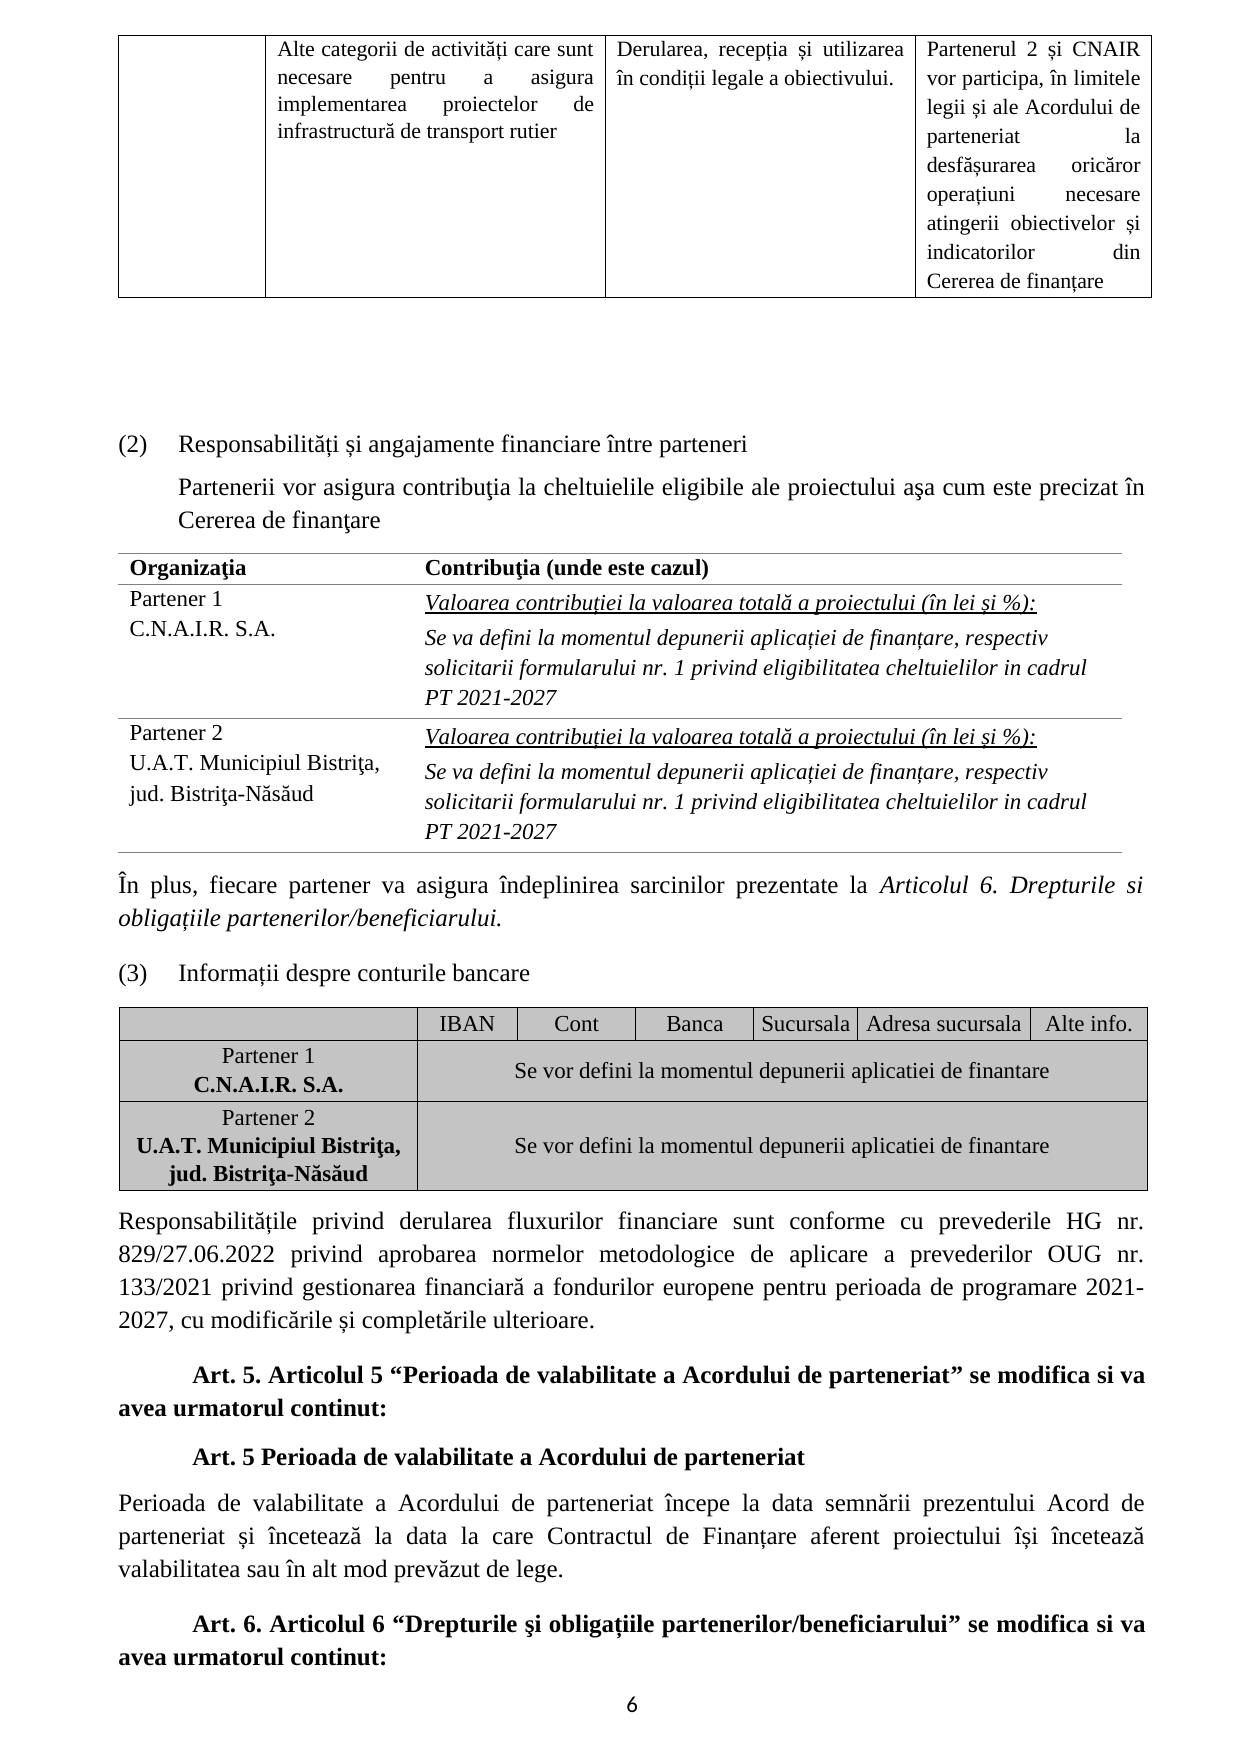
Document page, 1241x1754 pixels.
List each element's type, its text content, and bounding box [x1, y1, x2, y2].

table_cell Valoarea contribuției la valoarea totală a proiectului (în lei și %): Se va defini la momentul depunerii aplicației de finanțare, respectiv solicitarii formularului nr. 1 privind eligibilitatea cheltuielilor in cadrul PT 2021-2027 [413, 719, 1122, 852]
table_cell Se vor defini la momentul depunerii aplicatiei de finantare [418, 1102, 1147, 1190]
table_header Alte info. [1031, 1008, 1147, 1040]
table_cell Partener 1 C.N.A.I.R. S.A. [118, 585, 413, 718]
table_header Banca [636, 1008, 753, 1040]
text Art. 6. Articolul 6 “Drepturile şi obligațiile partenerilor/beneficiarului” se modifica si va avea urmatorul continut: [118, 1609, 1146, 1671]
table_cell Partener 1 C.N.A.I.R. S.A. [120, 1041, 417, 1101]
list În plus, fiecare partener va asigura îndeplinirea sarcinilor prezentate la Articolul 6. Drepturile si obligațiile partenerilor/beneficiarului. [118, 870, 1146, 932]
table_header Adresa sucursala [858, 1008, 1030, 1040]
table_header Contribuţia (unde este cazul) [413, 554, 1122, 584]
table_header [120, 1008, 417, 1040]
table_cell Partener 2 U.A.T. Municipiul Bistriţa, jud. Bistriţa-Năsăud [118, 719, 413, 852]
text Perioada de valabilitate a Acordului de parteneriat începe la data semnării prezentului Acord de parteneriat și încetează la data la care Contractul de Finanțare aferent proiectului își încetează valabilitatea sau în alt mod prevăzut de lege. [118, 1488, 1146, 1583]
table_cell Partenerul 2 și CNAIR vor participa, în limitele legii și ale Acordului de parteneriat la desfășurarea oricăror operațiuni necesare atingerii obiectivelor și indicatorilor din Cererea de finanțare [916, 36, 1151, 297]
table_header IBAN [418, 1008, 517, 1040]
table_cell Valoarea contribuției la valoarea totală a proiectului (în lei și %): Se va defini la momentul depunerii aplicației de finanțare, respectiv solicitarii formularului nr. 1 privind eligibilitatea cheltuielilor in cadrul PT 2021-2027 [413, 585, 1122, 718]
table_cell Partener 2 U.A.T. Municipiul Bistriţa, jud. Bistriţa-Năsăud [120, 1102, 417, 1190]
table_cell Alte categorii de activități care sunt necesare pentru a asigura implementarea proiectelor de infrastructură de transport rutier [266, 36, 605, 297]
list Partenerii vor asigura contribuţia la cheltuielile eligibile ale proiectului aşa cum este precizat în Cererea de finanţare [178, 472, 1146, 534]
table_cell Derularea, recepția și utilizarea în condiții legale a obiectivului. [606, 36, 915, 297]
table_cell Se vor defini la momentul depunerii aplicatiei de finantare [418, 1041, 1147, 1101]
table_header Organizaţia [118, 554, 413, 584]
subtitle Art. 5 Perioada de valabilitate a Acordului de parteneriat [118, 1442, 1146, 1471]
text Art. 5. Articolul 5 “Perioada de valabilitate a Acordului de parteneriat” se modifica si va avea urmatorul continut: [118, 1360, 1146, 1422]
list Responsabilități și angajamente financiare între parteneri [118, 429, 1146, 458]
table_header Sucursala [754, 1008, 857, 1040]
list Informații despre conturile bancare [118, 958, 1146, 987]
text Responsabilitățile privind derularea fluxurilor financiare sunt conforme cu prevederile HG nr. 829/27.06.2022 privind aprobarea normelor metodologice de aplicare a prevederilor OUG nr. 133/2021 privind gestionarea financiară a fondurilor europene pentru perioada de programare 2021-2027, cu modificările și completările ulterioare. [118, 1206, 1146, 1334]
table_header Cont [518, 1008, 635, 1040]
